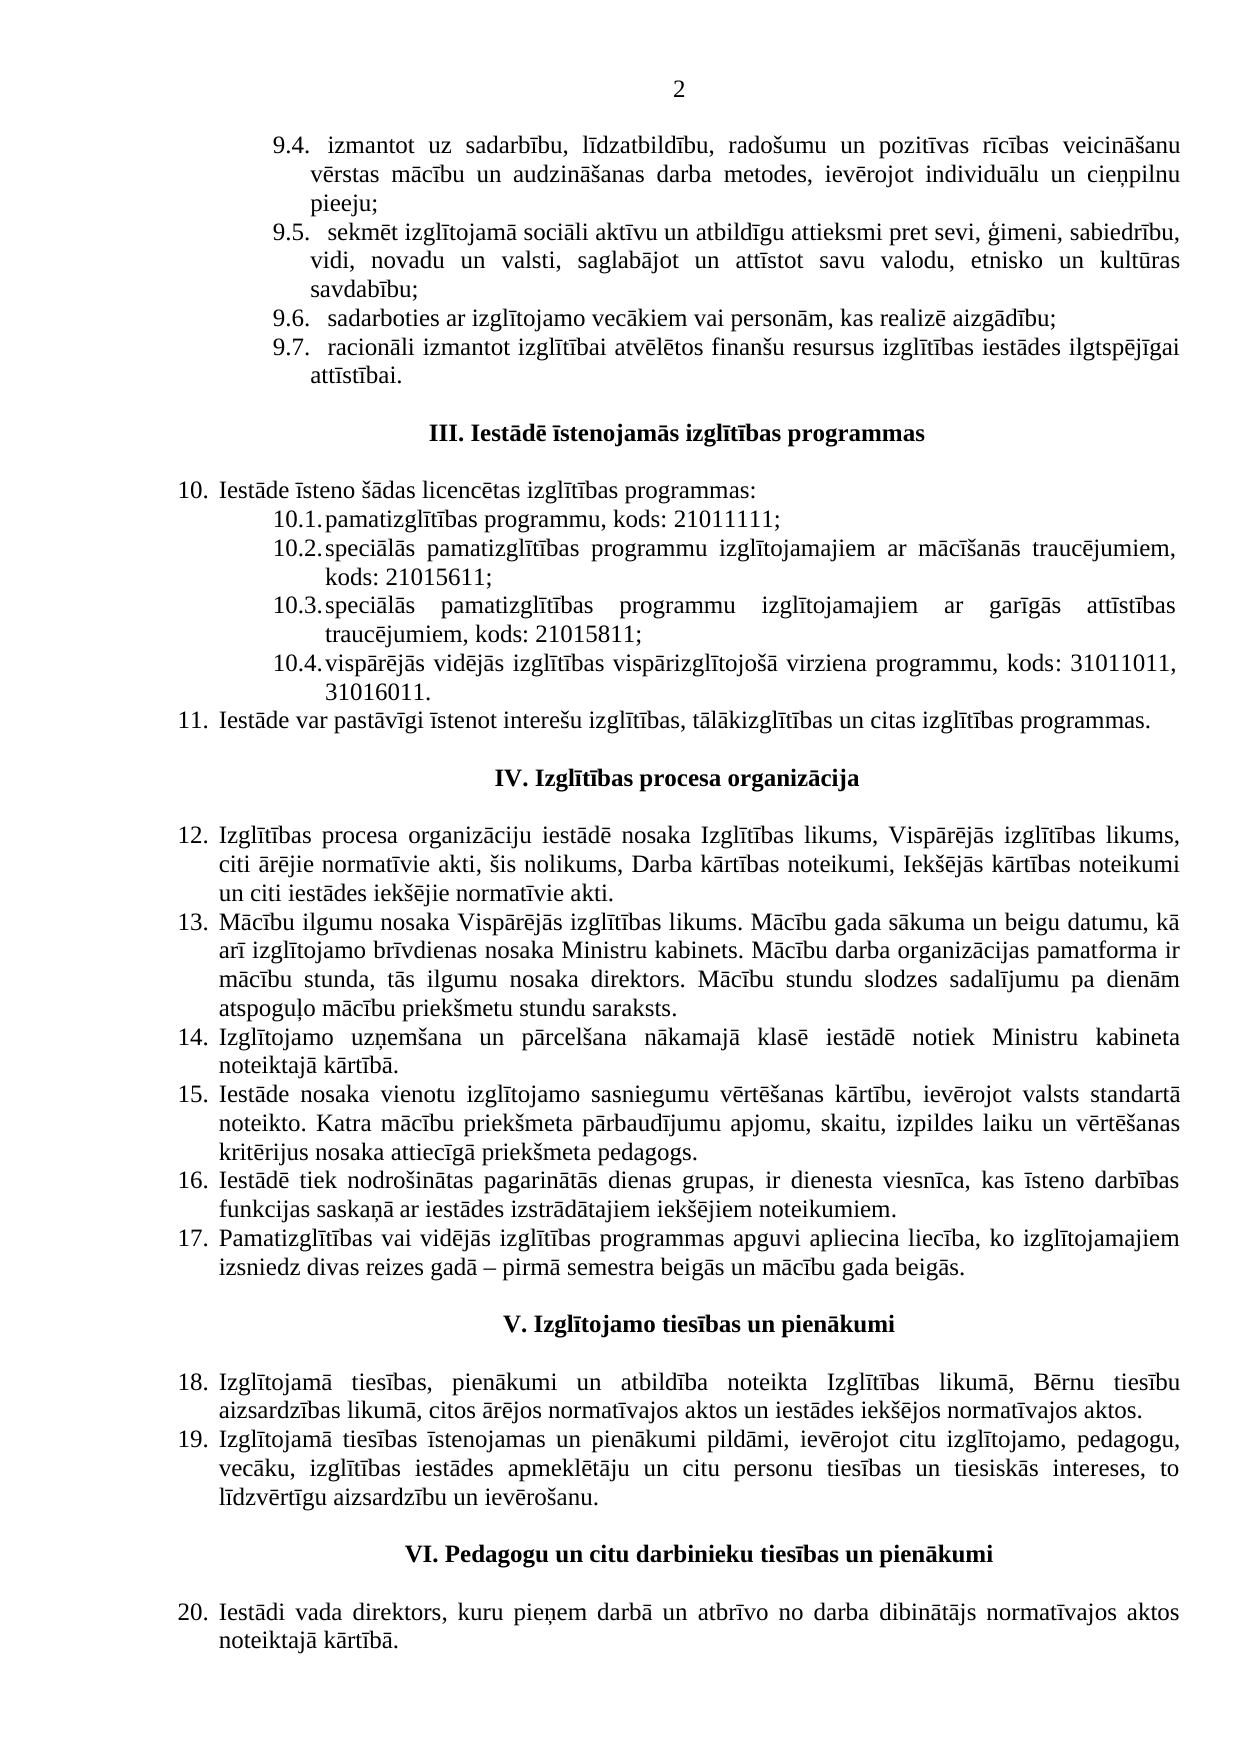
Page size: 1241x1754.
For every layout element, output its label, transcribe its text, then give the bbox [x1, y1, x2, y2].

list Iestāde var pastāvīgi īstenot interešu izglītības, tālākizglītības un citas izglītības programmas. [177, 706, 1181, 734]
list izmantot uz sadarbību, līdzatbildību, radošumu un pozitīvas rīcības veicināšanu vērstas mācību un audzināšanas darba metodes, ievērojot individuālu un cieņpilnu pieeju; [273, 131, 1181, 217]
list speciālās pamatizglītības programmu izglītojamajiem ar mācīšanās traucējumiem, kods: 21015611; [273, 533, 1176, 591]
list sekmēt izglītojamā sociāli aktīvu un atbildīgu attieksmi pret sevi, ģimeni, sabiedrību, vidi, novadu un valsti, saglabājot un attīstot savu valodu, etnisko un kultūras savdabību; [273, 217, 1181, 303]
list Iestāde īsteno šādas licencētas izglītības programmas: [177, 476, 1181, 504]
text IV. Izglītības procesa organizācija [177, 763, 1176, 792]
list Izglītības procesa organizāciju iestādē nosaka Izglītības likums, Vispārējās izglītības likums, citi ārējie normatīvie akti, šis nolikums, Darba kārtības noteikumi, Iekšējās kārtības noteikumi un citi iestādes iekšējie normatīvie akti. [177, 821, 1181, 907]
list Izglītojamā tiesības, pienākumi un atbildība noteikta Izglītības likumā, Bērnu tiesību aizsardzības likumā, citos ārējos normatīvajos aktos un iestādes iekšējos normatīvajos aktos. [177, 1367, 1181, 1424]
text VI. Pedagogu un citu darbinieku tiesības un pienākumi [177, 1539, 1176, 1568]
list speciālās pamatizglītības programmu izglītojamajiem ar garīgās attīstības traucējumiem, kods: 21015811; [273, 591, 1176, 648]
list Iestādē tiek nodrošinātas pagarinātās dienas grupas, ir dienesta viesnīca, kas īsteno darbības funkcijas saskaņā ar iestādes izstrādātajiem iekšējiem noteikumiem. [177, 1166, 1181, 1223]
list pamatizglītības programmu, kods: 21011111; [273, 504, 1176, 533]
text III. Iestādē īstenojamās izglītības programmas [177, 418, 1176, 447]
list vispārējās vidējās izglītības vispārizglītojošā virziena programmu, kods: 31011011, 31016011. [273, 648, 1176, 706]
list racionāli izmantot izglītībai atvēlētos finanšu resursus izglītības iestādes ilgtspējīgai attīstībai. [273, 332, 1181, 389]
list sadarboties ar izglītojamo vecākiem vai personām, kas realizē aizgādību; [273, 303, 1181, 332]
list Iestādi vada direktors, kuru pieņem darbā un atbrīvo no darba dibinātājs normatīvajos aktos noteiktajā kārtībā. [177, 1597, 1181, 1654]
list Izglītojamo uzņemšana un pārcelšana nākamajā klasē iestādē notiek Ministru kabineta noteiktajā kārtībā. [177, 1022, 1181, 1079]
list Pamatizglītības vai vidējās izglītības programmas apguvi apliecina liecība, ko izglītojamajiem izsniedz divas reizes gadā – pirmā semestra beigās un mācību gada beigās. [177, 1223, 1181, 1281]
list Izglītojamā tiesības īstenojamas un pienākumi pildāmi, ievērojot citu izglītojamo, pedagogu, vecāku, izglītības iestādes apmeklētāju un citu personu tiesības un tiesiskās intereses, to līdzvērtīgu aizsardzību un ievērošanu. [177, 1424, 1181, 1511]
list Mācību ilgumu nosaka Vispārējās izglītības likums. Mācību gada sākuma un beigu datumu, kā arī izglītojamo brīvdienas nosaka Ministru kabinets. Mācību darba organizācijas pamatforma ir mācību stunda, tās ilgumu nosaka direktors. Mācību stundu slodzes sadalījumu pa dienām atspoguļo mācību priekšmetu stundu saraksts. [177, 907, 1181, 1022]
text V. Izglītojamo tiesības un pienākumi [177, 1309, 1176, 1338]
list Iestāde nosaka vienotu izglītojamo sasniegumu vērtēšanas kārtību, ievērojot valsts standartā noteikto. Katra mācību priekšmeta pārbaudījumu apjomu, skaitu, izpildes laiku un vērtēšanas kritērijus nosaka attiecīgā priekšmeta pedagogs. [177, 1079, 1181, 1166]
